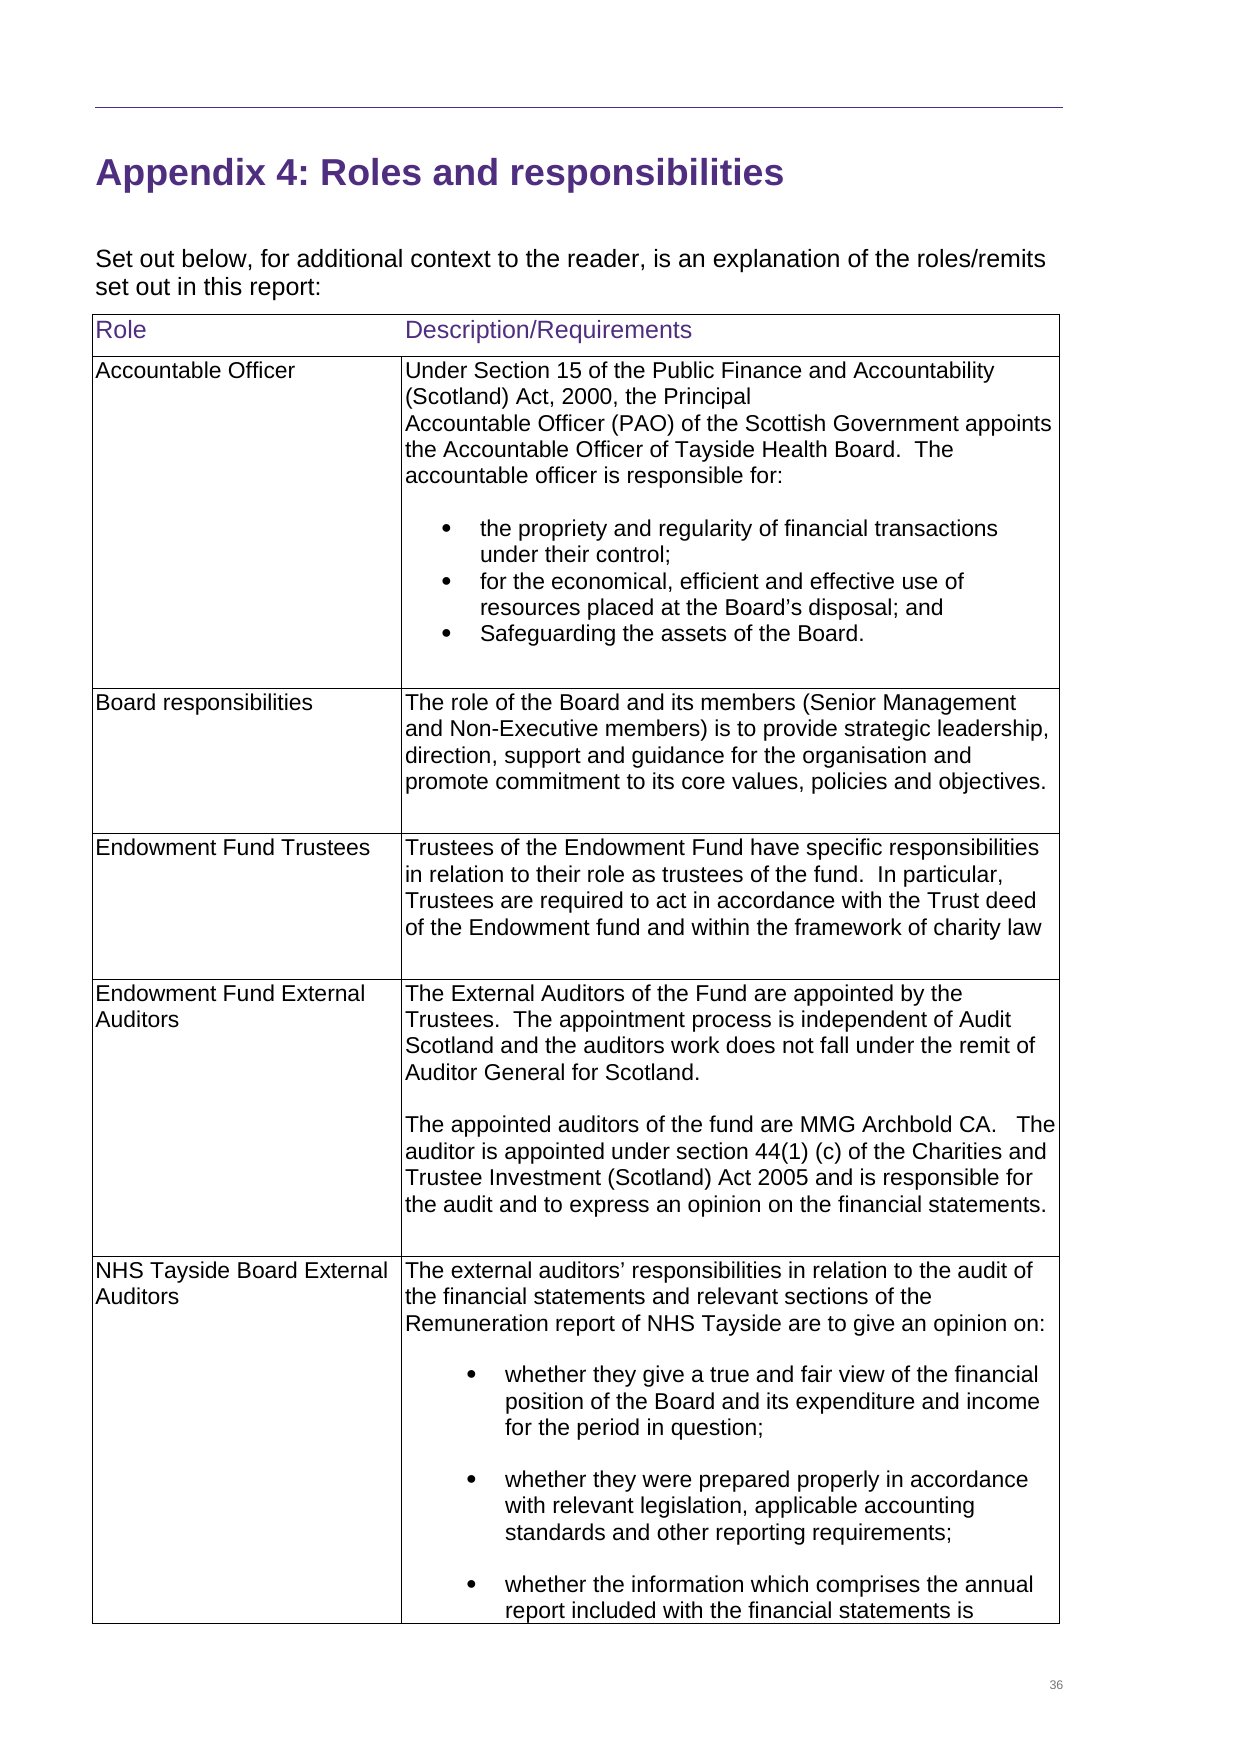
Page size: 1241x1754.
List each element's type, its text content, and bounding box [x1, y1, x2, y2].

table_cell The role of the Board and its members (Senior Management and Non-Executive members) is to provide strategic leadership, direction, support and guidance for the organisation and promote commitment to its core values, policies and objectives. [402, 689, 1059, 833]
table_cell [402, 1257, 1059, 1623]
table_header Description/Requirements [402, 315, 1059, 356]
subtitle Appendix 4: Roles and responsibilities [95, 152, 1063, 193]
table_cell Under Section 15 of the Public Finance and Accountability (Scotland) Act, 2000, the Principal Accountable Officer (PAO) of the Scottish Government appoints the Accountable Officer of Tayside Health Board. The accountable officer is responsible for: the propriety and regularity of financial transactions under their control; for the economical, efficient and effective use of resources placed at the Board’s disposal; and Safeguarding the assets of the Board. [402, 357, 1059, 688]
table_cell Trustees of the Endowment Fund have specific responsibilities in relation to their role as trustees of the fund. In particular, Trustees are required to act in accordance with the Trust deed of the Endowment fund and within the framework of charity law [402, 834, 1059, 979]
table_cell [93, 1257, 401, 1623]
text Set out below, for additional context to the reader, is an explanation of the roles/remits set out in this report: [95, 243, 1063, 301]
table_cell The External Auditors of the Fund are appointed by the Trustees. The appointment process is independent of Audit Scotland and the auditors work does not fall under the remit of Auditor General for Scotland. The appointed auditors of the fund are MMG Archbold CA. The auditor is appointed under section 44(1) (c) of the Charities and Trustee Investment (Scotland) Act 2005 and is responsible for the audit and to express an opinion on the financial statements. [402, 980, 1059, 1256]
table_cell Accountable Officer [93, 357, 401, 688]
table_cell Endowment Fund Trustees [93, 834, 401, 979]
table_cell Board responsibilities [93, 689, 401, 833]
table_cell Endowment Fund External Auditors [93, 980, 401, 1256]
table_header Role [93, 315, 402, 356]
